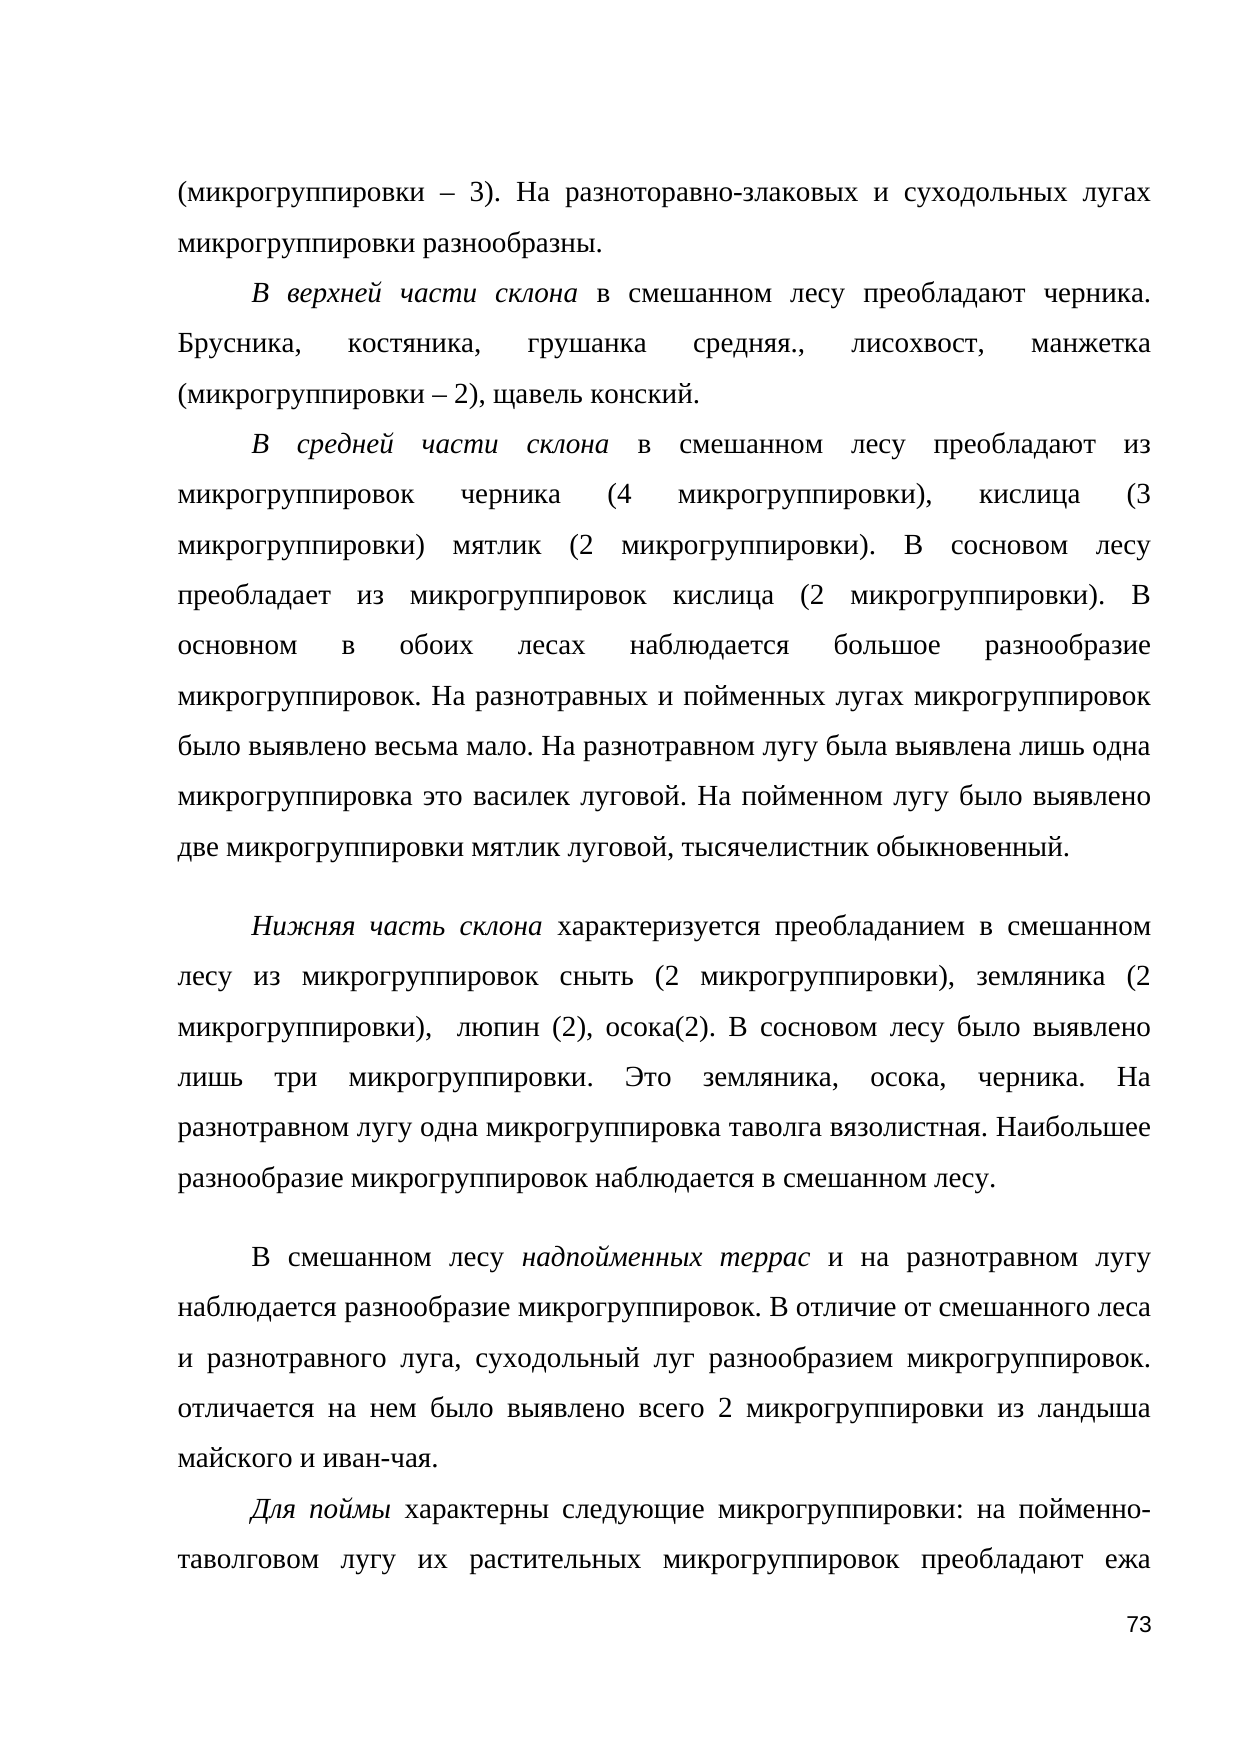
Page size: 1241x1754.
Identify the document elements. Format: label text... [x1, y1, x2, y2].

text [177, 1491, 1152, 1574]
text В средней части склона в смешанном лесу преобладают из микрогруппировок черника (4 микрогруппировки), кислица (3 микрогруппировки) мятлик (2 микрогруппировки). В сосновом лесу преобладает из микрогруппировок кислица (2 микрогруппировки). В основном в обоих лесах наблюдается большое разнообразие микрогруппировок. На разнотравных и пойменных лугах микрогруппировок было выявлено весьма мало. На разнотравном лугу была выявлена лишь одна микрогруппировка это василек луговой. На пойменном лугу было выявлено две микрогруппировки мятлик луговой, тысячелистник обыкновенный. [177, 426, 1152, 862]
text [177, 174, 1152, 258]
text В верхней части склона в смешанном лесу преобладают черника. Брусника, костяника, грушанка средняя., лисохвост, манжетка (микрогруппировки – 2), щавель конский. [177, 275, 1152, 409]
text Нижняя часть склона характеризуется преобладанием в смешанном лесу из микрогруппировок сныть (2 микрогруппировки), земляника (2 микрогруппировки), люпин (2), осока(2). В сосновом лесу было выявлено лишь три микрогруппировки. Это земляника, осока, черника. На разнотравном лугу одна микрогруппировка таволга вязолистная. Наибольшее разнообразие микрогруппировок наблюдается в смешанном лесу. [177, 908, 1152, 1193]
text В смешанном лесу надпойменных террас и на разнотравном лугу наблюдается разнообразие микрогруппировок. В отличие от смешанного леса и разнотравного луга, суходольный луг разнообразием микрогруппировок. отличается на нем было выявлено всего 2 микрогруппировки из ландыша майского и иван-чая. [177, 1239, 1152, 1474]
